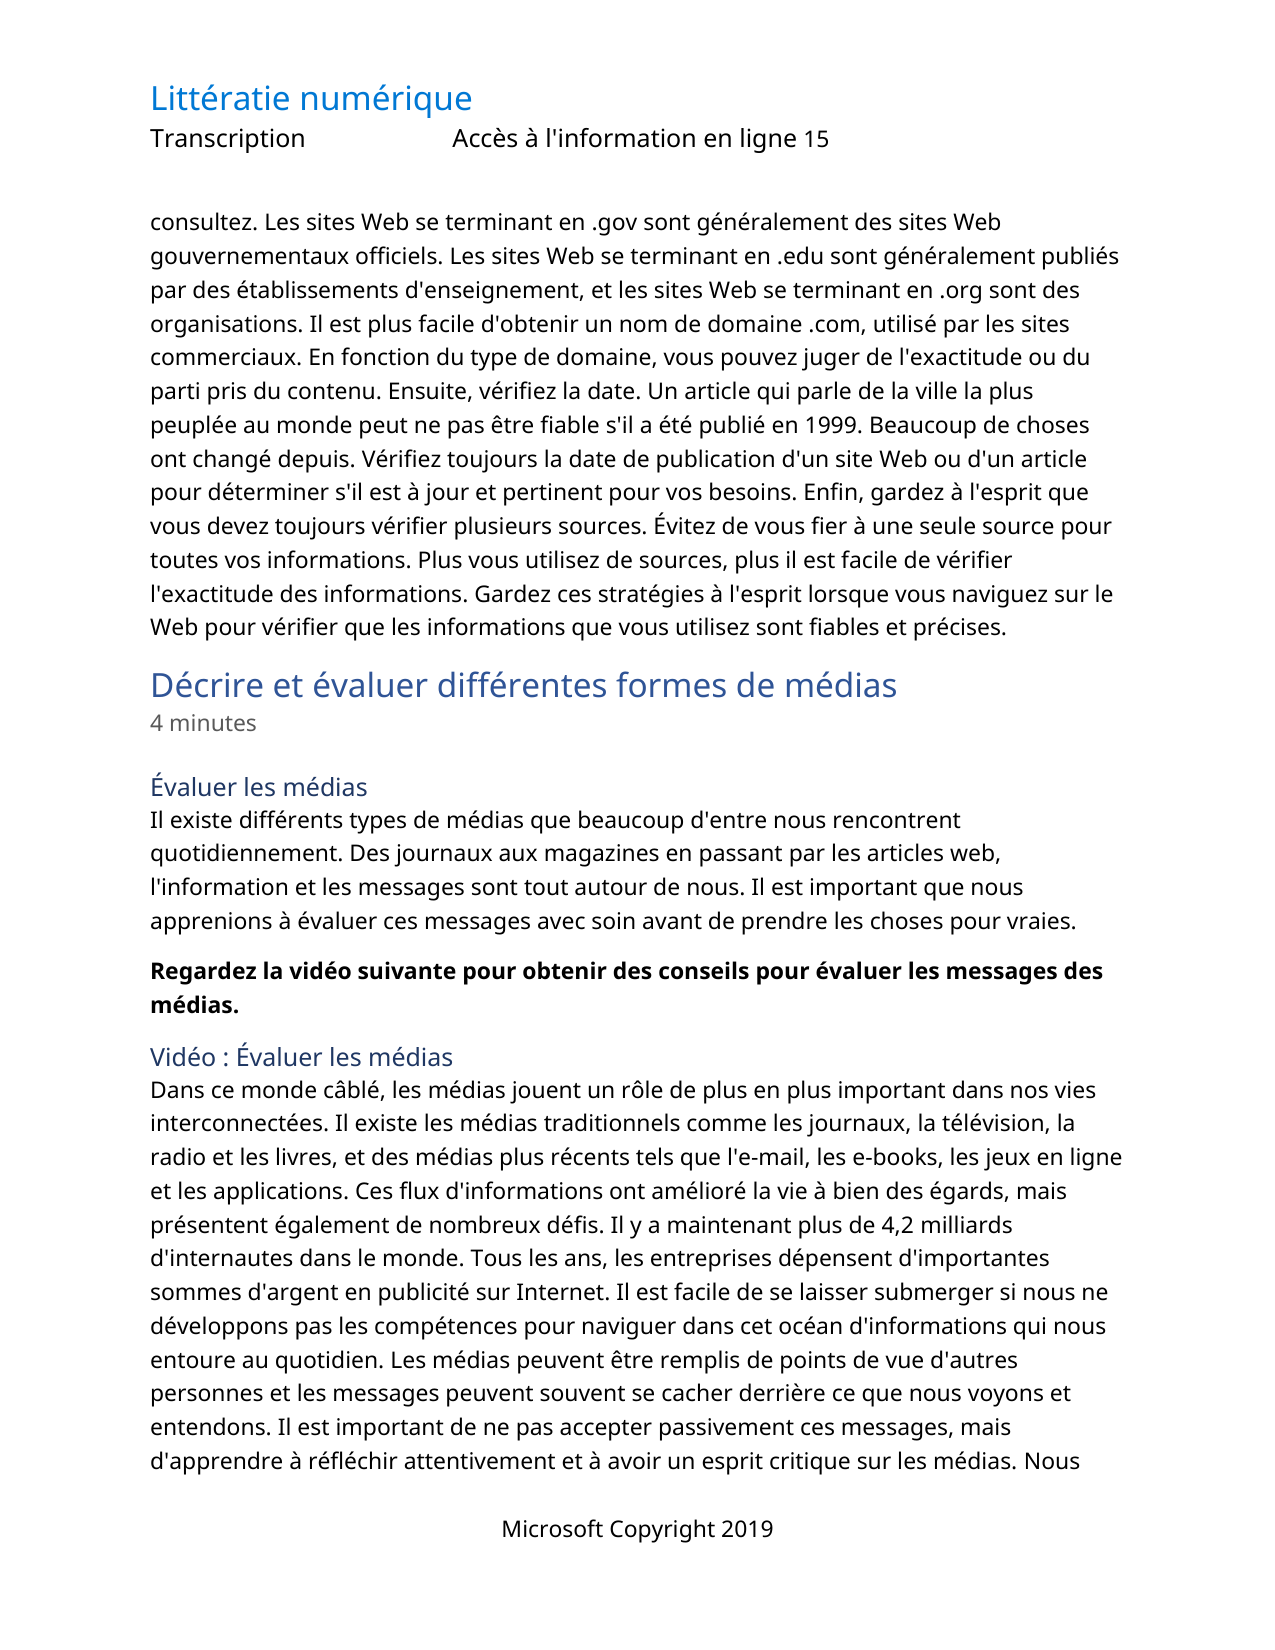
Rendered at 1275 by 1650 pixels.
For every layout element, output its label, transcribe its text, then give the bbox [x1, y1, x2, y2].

subtitle Décrire et évaluer différentes formes de médias [150, 662, 1125, 707]
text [150, 206, 1125, 642]
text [150, 1073, 1125, 1476]
subtitle Évaluer les médias [150, 769, 1125, 804]
text Regardez la vidéo suivante pour obtenir des conseils pour évaluer les messages des médias. [150, 955, 1125, 1020]
subtitle Vidéo : Évaluer les médias [150, 1039, 1125, 1073]
text Il existe différents types de médias que beaucoup d'entre nous rencontrent quotidiennement. Des journaux aux magazines en passant par les articles web, l'information et les messages sont tout autour de nous. Il est important que nous apprenions à évaluer ces messages avec soin avant de prendre les choses pour vraies. [150, 804, 1125, 936]
text 4 minutes [150, 707, 1125, 738]
